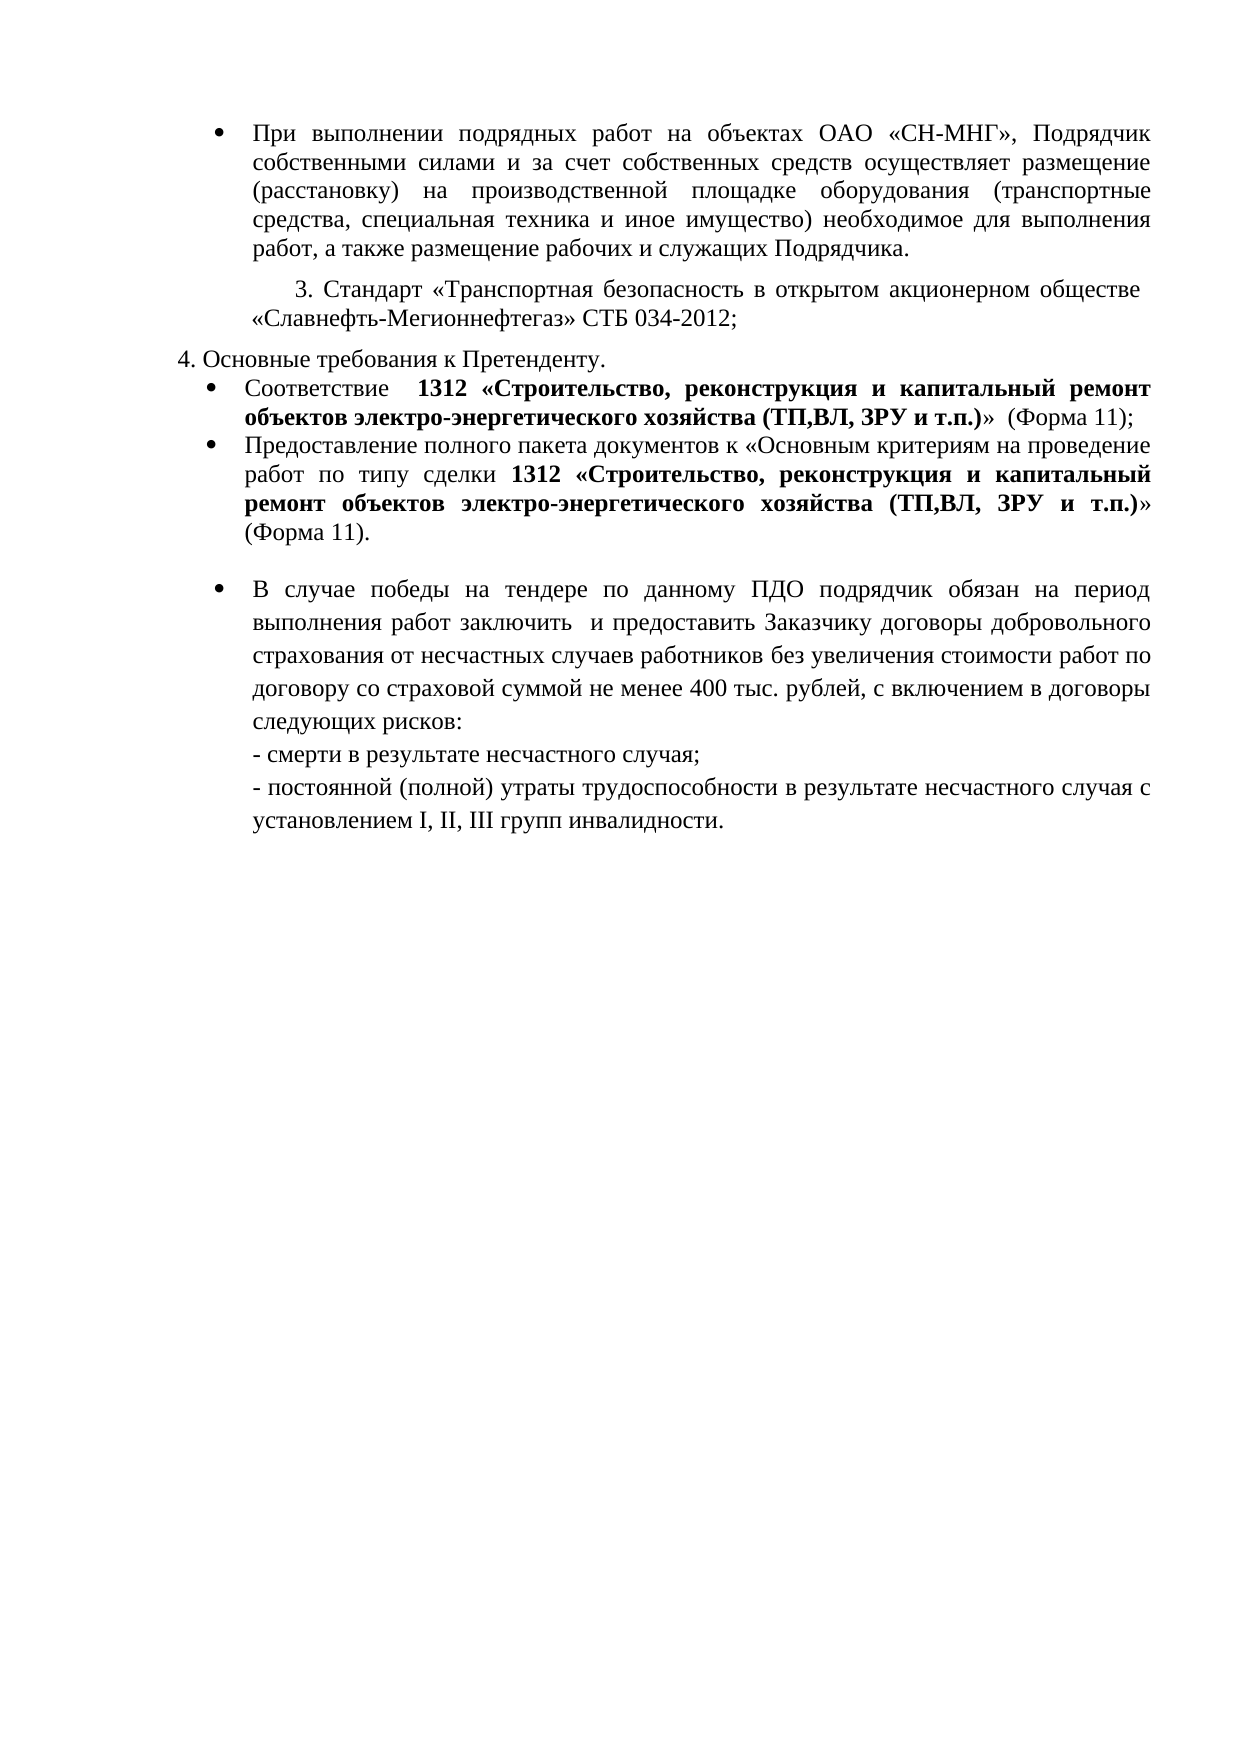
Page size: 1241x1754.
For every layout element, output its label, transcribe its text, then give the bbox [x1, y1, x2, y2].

list При выполнении подрядных работ на объектах ОАО «СН-МНГ», Подрядчик собственными силами и за счет собственных средств осуществляет размещение (расстановку) на производственной площадке оборудования (транспортные средства, специальная техника и иное имущество) необходимое для выполнения работ, а также размещение рабочих и служащих Подрядчика. [215, 118, 1152, 262]
text - постоянной (полной) утраты трудоспособности в результате несчастного случая с установлением I, II, III групп инвалидности. [252, 772, 1152, 834]
text - смерти в результате несчастного случая; [252, 739, 1152, 768]
text 3. Стандарт «Транспортная безопасность в открытом акционерном обществе «Славнефть-Мегионнефтегаз» СТБ 034-2012; [177, 274, 1152, 332]
list Соответствие 1312 «Строительство, реконструкция и капитальный ремонт объектов электро-энергетического хозяйства (ТП,ВЛ, ЗРУ и т.п.)» (Форма 11); [207, 373, 1152, 431]
list В случае победы на тендере по данному ПДО подрядчик обязан на период выполнения работ заключить и предоставить Заказчику договоры добровольного страхования от несчастных случаев работников без увеличения стоимости работ по договору со страховой суммой не менее 400 тыс. рублей, с включением в договоры следующих рисков: [215, 574, 1152, 735]
list Предоставление полного пакета документов к «Основным критериям на проведение работ по типу сделки 1312 «Строительство, реконструкция и капитальный ремонт объектов электро-энергетического хозяйства (ТП,ВЛ, ЗРУ и т.п.)» (Форма 11). [207, 431, 1152, 546]
text 4. Основные требования к Претенденту. [177, 344, 1152, 373]
